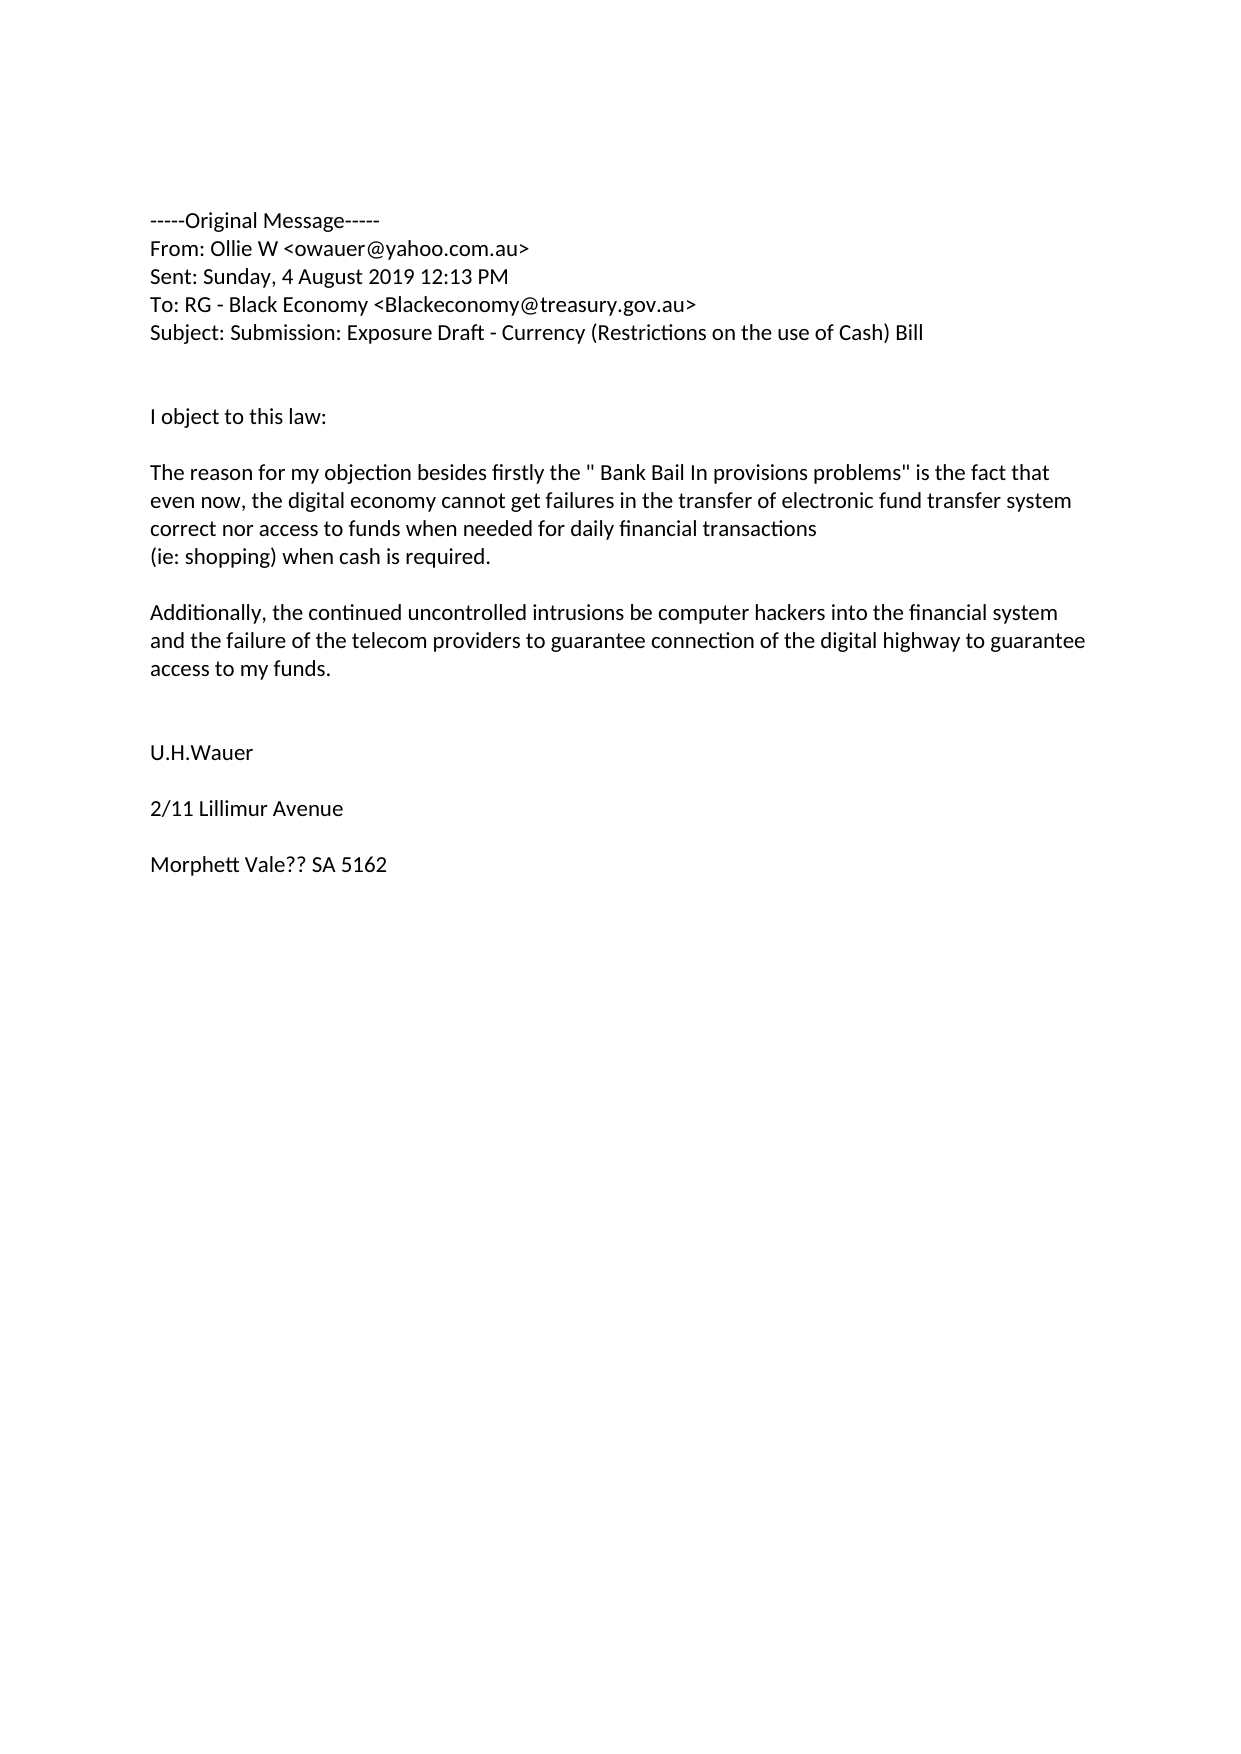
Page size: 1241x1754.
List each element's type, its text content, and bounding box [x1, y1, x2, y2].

text U.H.Wauer [150, 738, 1090, 766]
text -----Original Message----- From: Ollie W <owauer@yahoo.com.au> Sent: Sunday, 4 August 2019 12:13 PM To: RG - Black Economy <Blackeconomy@treasury.gov.au> Subject: Submission: Exposure Draft - Currency (Restrictions on the use of Cash) Bill [150, 206, 1090, 346]
text The reason for my objection besides firstly the " Bank Bail In provisions problems" is the fact that even now, the digital economy cannot get failures in the transfer of electronic fund transfer system correct nor access to funds when needed for daily financial transactions [150, 458, 1090, 542]
text I object to this law: [150, 402, 1090, 430]
text (ie: shopping) when cash is required. [150, 542, 1090, 570]
text Morphett Vale?? SA 5162 [150, 851, 1090, 878]
text Additionally, the continued uncontrolled intrusions be computer hackers into the financial system and the failure of the telecom providers to guarantee connection of the digital highway to guarantee access to my funds. [150, 598, 1090, 682]
text 2/11 Lillimur Avenue [150, 794, 1090, 822]
